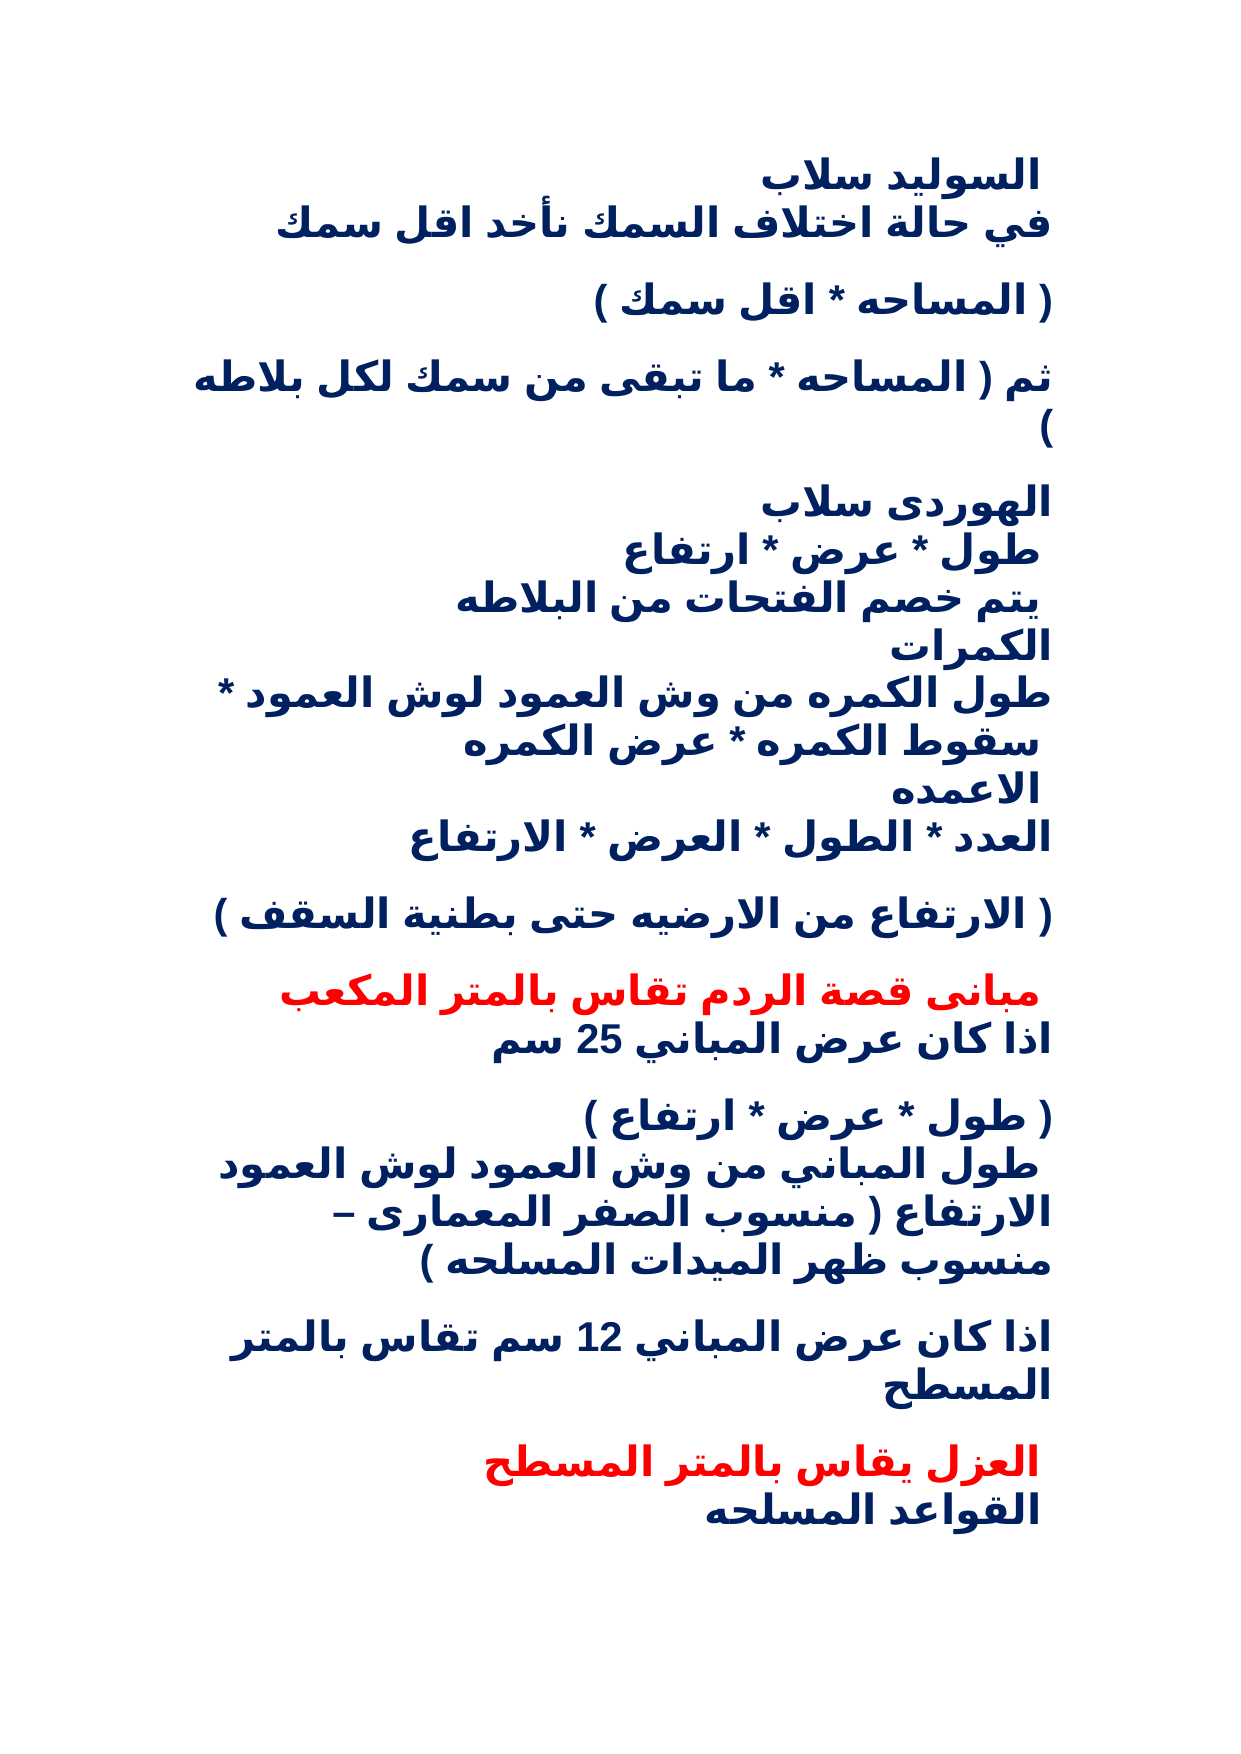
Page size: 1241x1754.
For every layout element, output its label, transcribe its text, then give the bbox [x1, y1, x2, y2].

text السوليد سلاب في حالة اختلاف السمك نأخد اقل سمك [187, 150, 1053, 246]
text اذا كان عرض المباني 12 سم تقاس بالمتر المسطح [187, 1312, 1053, 1408]
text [187, 1437, 1053, 1533]
text الهوردى سلاب طول * عرض * ارتفاع يتم خصم الفتحات من البلاطه الكمرات طول الكمره من وش العمود لوش العمود * سقوط الكمره * عرض الكمره الاعمده العدد * الطول * العرض * الارتفاع [187, 477, 1053, 860]
text ( الارتفاع من الارضيه حتى بطنية السقف ) [187, 889, 1053, 937]
text مبانى قصة الردم تقاس بالمتر المكعب اذا كان عرض المباني 25 سم [187, 967, 1053, 1062]
text ( طول * عرض * ارتفاع ) طول المباني من وش العمود لوش العمود الارتفاع ( منسوب الصفر المعمارى – منسوب ظهر الميدات المسلحه ) [187, 1092, 1053, 1283]
text ثم ( المساحه * ما تبقى من سمك لكل بلاطه ) [187, 352, 1053, 448]
text ( المساحه * اقل سمك ) [187, 275, 1053, 323]
